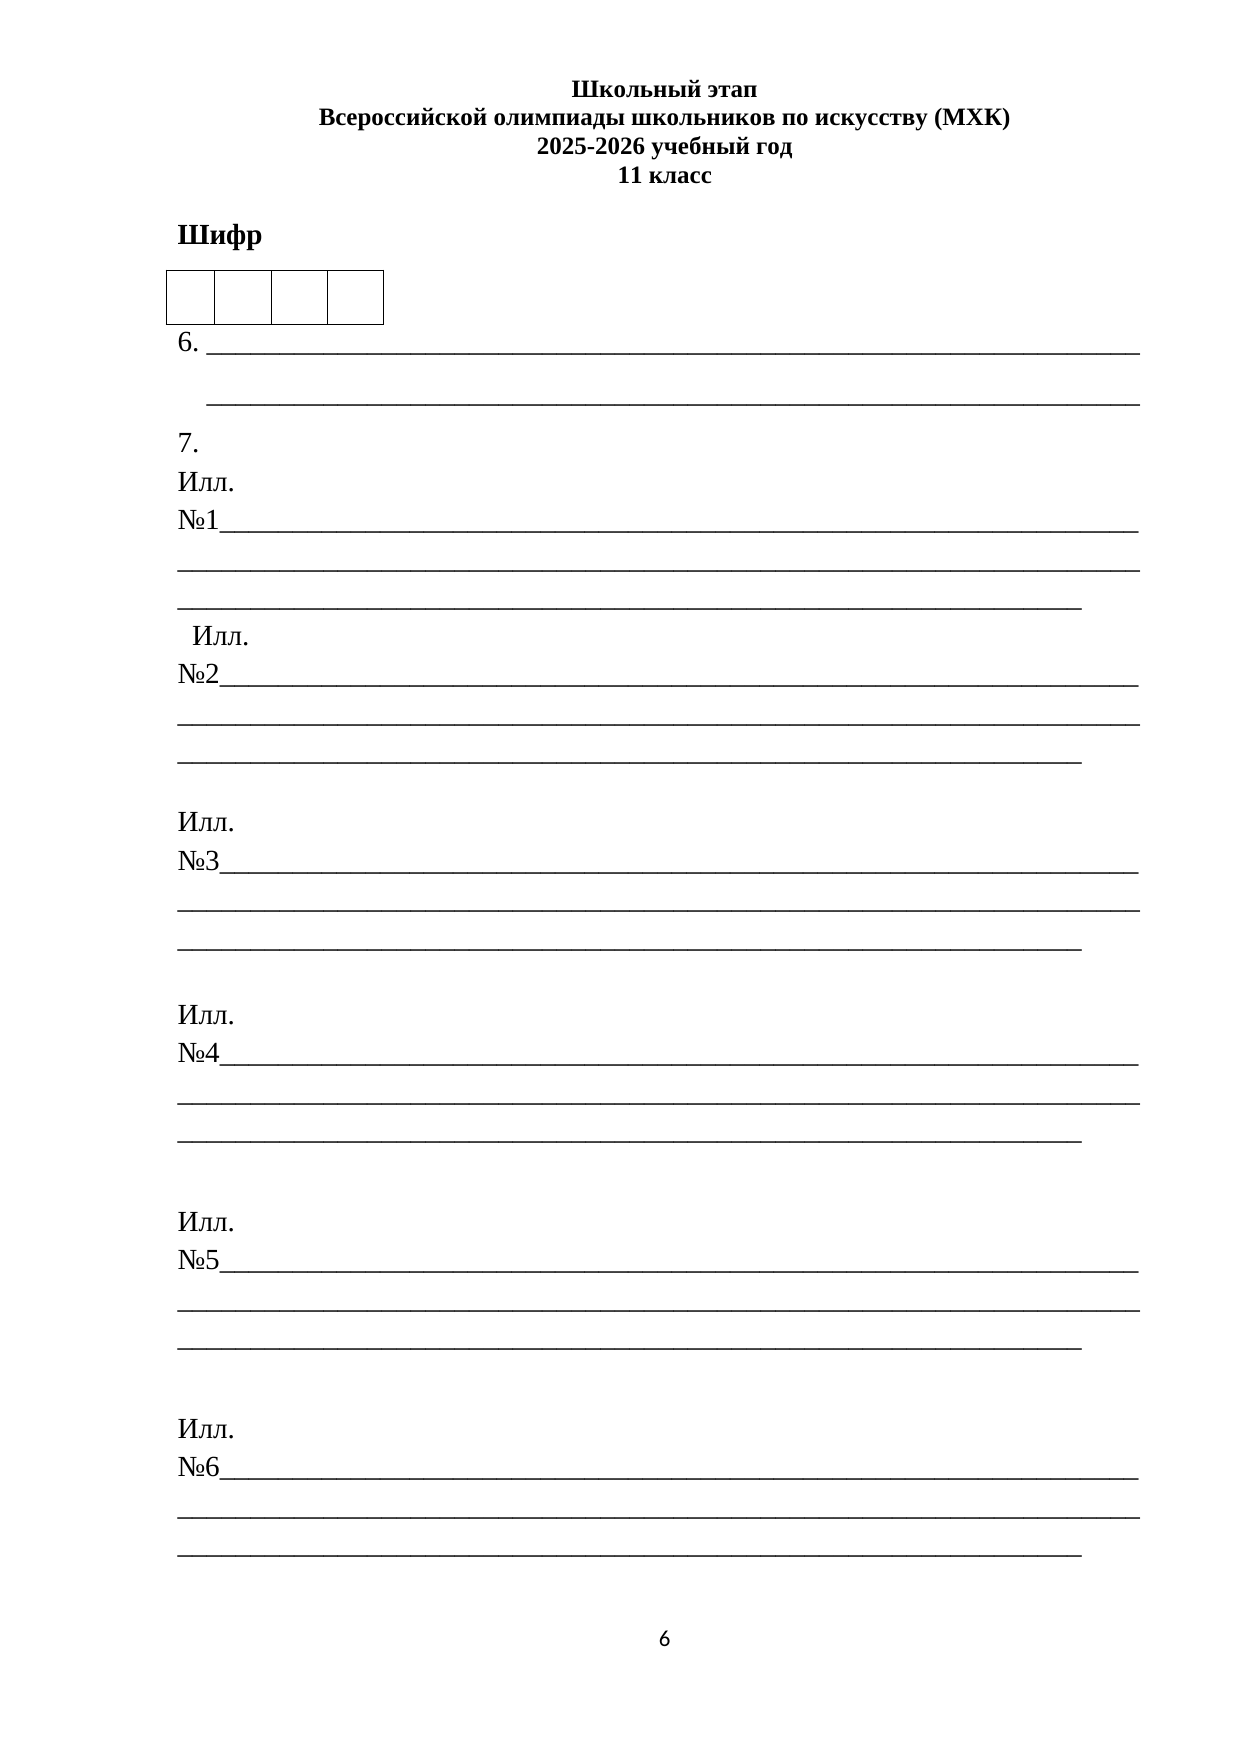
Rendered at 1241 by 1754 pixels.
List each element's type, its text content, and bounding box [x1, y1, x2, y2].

text 6. ________________________________________________________________ [177, 324, 1152, 358]
text Илл.№2_______________________________________________________________________________________________________________________________________________________________________________________________ [177, 618, 1152, 767]
table_header [215, 271, 271, 323]
text Илл.№1_______________________________________________________________________________________________________________________________________________________________________________________________ [177, 464, 1152, 613]
text ________________________________________________________________ [177, 375, 1152, 408]
text Илл.№6_______________________________________________________________________________________________________________________________________________________________________________________________ [177, 1411, 1152, 1560]
text Илл.№4_______________________________________________________________________________________________________________________________________________________________________________________________ [177, 997, 1152, 1146]
table_header [167, 271, 214, 323]
table_header [272, 271, 327, 323]
text 7. [177, 425, 1152, 459]
text Шифр [177, 217, 1152, 250]
text Илл.№3_______________________________________________________________________________________________________________________________________________________________________________________________ [177, 804, 1152, 953]
text Илл.№5_______________________________________________________________________________________________________________________________________________________________________________________________ [177, 1204, 1152, 1353]
table_header [328, 271, 383, 323]
